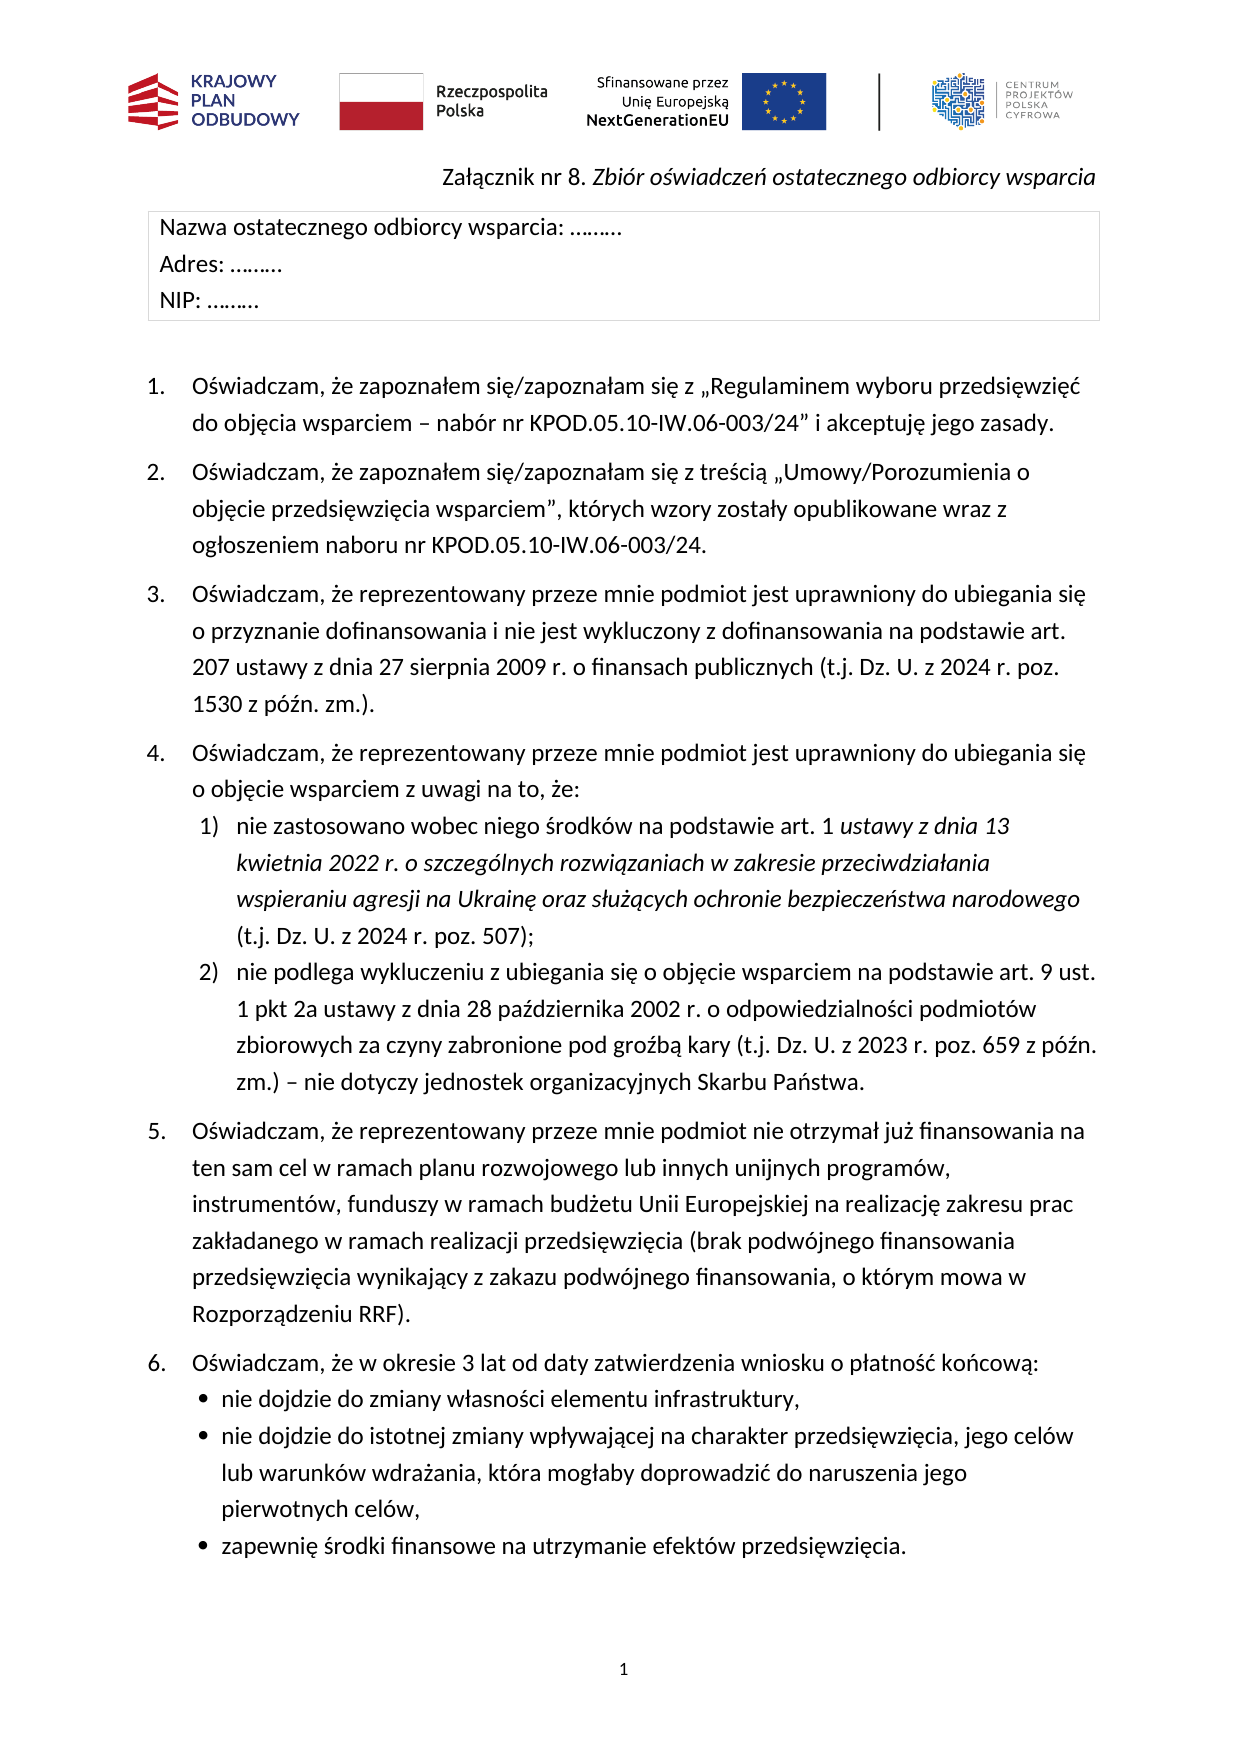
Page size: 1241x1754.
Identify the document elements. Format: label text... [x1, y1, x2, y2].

list Oświadczam, że zapoznałem się/zapoznałam się z treścią „Umowy/Porozumienia o objęcie przedsięwzięcia wsparciem”, których wzory zostały opublikowane wraz z ogłoszeniem naboru nr KPOD.05.10-IW.06-003/24. [146, 456, 1099, 560]
list Oświadczam, że zapoznałem się/zapoznałam się z „Regulaminem wyboru przedsięwzięć do objęcia wsparciem – nabór nr KPOD.05.10-IW.06-003/24” i akceptuję jego zasady. [146, 371, 1099, 438]
list nie podlega wykluczeniu z ubiegania się o objęcie wsparciem na podstawie art. 9 ust. 1 pkt 2a ustawy z dnia 28 października 2002 r. o odpowiedzialności podmiotów zbiorowych za czyny zabronione pod groźbą kary (t.j. Dz. U. z 2023 r. poz. 659 z późn. zm.) – nie dotyczy jednostek organizacyjnych Skarbu Państwa. [199, 956, 1099, 1097]
list nie zastosowano wobec niego środków na podstawie art. 1 ustawy z dnia 13 kwietnia 2022 r. o szczególnych rozwiązaniach w zakresie przeciwdziałania wspieraniu agresji na Ukrainę oraz służących ochronie bezpieczeństwa narodowego (t.j. Dz. U. z 2024 r. poz. 507); [199, 810, 1099, 950]
list Oświadczam, że reprezentowany przeze mnie podmiot jest uprawniony do ubiegania się o objęcie wsparciem z uwagi na to, że: [146, 737, 1099, 804]
list nie dojdzie do zmiany własności elementu infrastruktury, [199, 1384, 1099, 1414]
list Oświadczam, że w okresie 3 lat od daty zatwierdzenia wniosku o płatność końcową: [147, 1347, 1099, 1378]
list Oświadczam, że reprezentowany przeze mnie podmiot nie otrzymał już finansowania na ten sam cel w ramach planu rozwojowego lub innych unijnych programów, instrumentów, funduszy w ramach budżetu Unii Europejskiej na realizację zakresu prac zakładanego w ramach realizacji przedsięwzięcia (brak podwójnego finansowania przedsięwzięcia wynikający z zakazu podwójnego finansowania, o którym mowa w Rozporządzeniu RRF). [147, 1115, 1099, 1328]
list zapewnię środki finansowe na utrzymanie efektów przedsięwzięcia. [199, 1530, 1099, 1560]
list nie dojdzie do istotnej zmiany wpływającej na charakter przedsięwzięcia, jego celów lub warunków wdrażania, która mogłaby doprowadzić do naruszenia jego pierwotnych celów, [199, 1420, 1099, 1524]
table_header Nazwa ostatecznego odbiorcy wsparcia: ……… Adres: ……… NIP: ……… [149, 212, 1099, 320]
list Oświadczam, że reprezentowany przeze mnie podmiot jest uprawniony do ubiegania się o przyznanie dofinansowania i nie jest wykluczony z dofinansowania na podstawie art. 207 ustawy z dnia 27 sierpnia 2009 r. o finansach publicznych (t.j. Dz. U. z 2024 r. poz. 1530 z późn. zm.). [146, 578, 1099, 718]
text Załącznik nr 8. Zbiór oświadczeń ostatecznego odbiorcy wsparcia [147, 161, 1099, 192]
picture [128, 73, 1073, 131]
